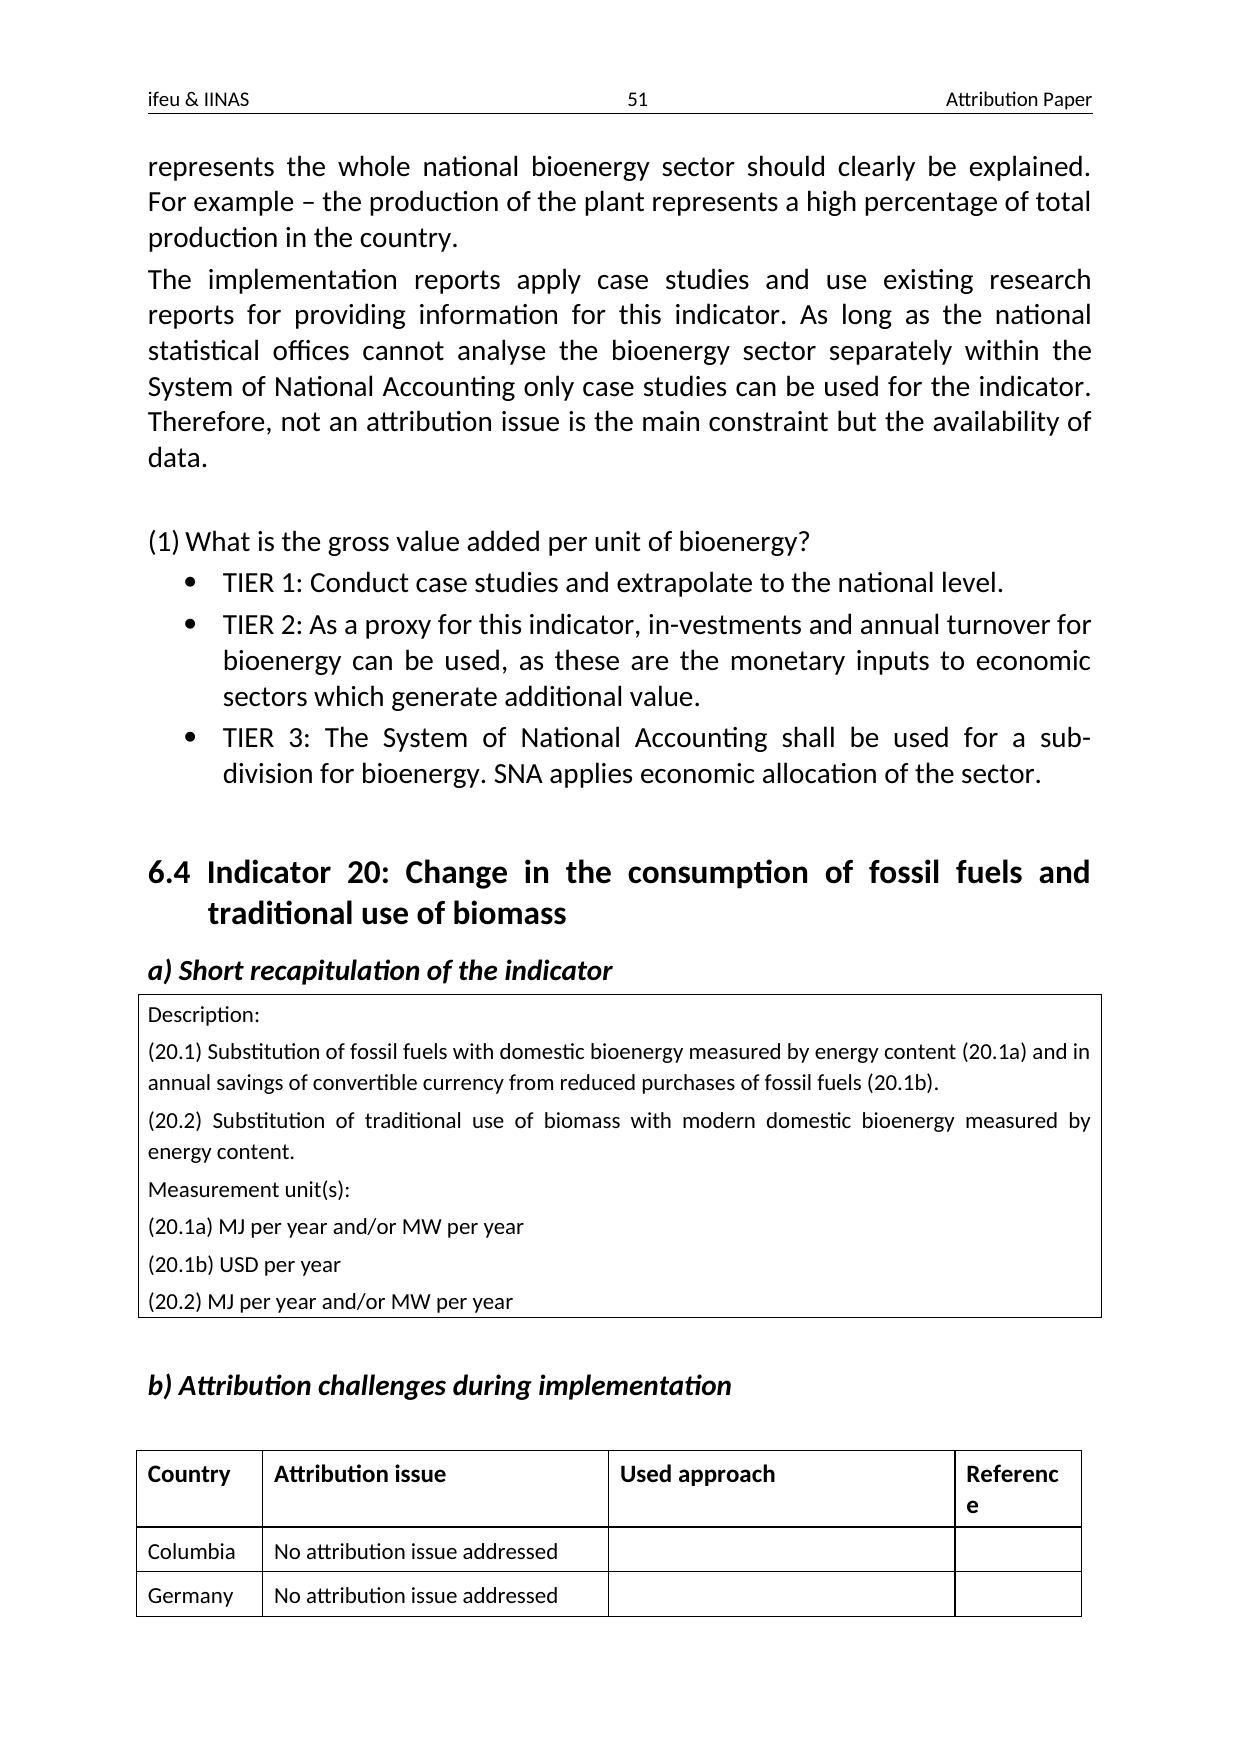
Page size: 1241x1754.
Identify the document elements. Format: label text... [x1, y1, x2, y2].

table_cell [609, 1572, 954, 1616]
subtitle Indicator 20: Change in the consumption of fossil fuels and traditional use of biomass [148, 851, 1093, 933]
list What is the gross value added per unit of bioenergy? [148, 523, 1093, 558]
text (20.2) Substitution of traditional use of biomass with modern domestic bioenergy measured by energy content. [139, 1100, 1101, 1165]
text (20.1a) MJ per year and/or MW per year [139, 1206, 1101, 1240]
list TIER 2: As a proxy for this indicator, in-vestments and annual turnover for bioenergy can be used, as these are the monetary inputs to economic sectors which generate additional value. [185, 606, 1093, 713]
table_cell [263, 1572, 608, 1616]
table_header Reference [956, 1451, 1081, 1526]
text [148, 148, 1093, 254]
table_cell [956, 1572, 1081, 1616]
text (20.1) Substitution of fossil fuels with domestic bioenergy measured by energy content (20.1a) and in annual savings of convertible currency from reduced purchases of fossil fuels (20.1b). [139, 1031, 1101, 1097]
table_header Country [137, 1451, 262, 1526]
table_cell [956, 1528, 1081, 1571]
text b) Attribution challenges during implementation [148, 1367, 1093, 1402]
text (20.1b) USD per year [139, 1243, 1101, 1278]
text (20.2) MJ per year and/or MW per year [139, 1281, 1101, 1317]
table_header Attribution issue [263, 1451, 608, 1526]
text a) Short recapitulation of the indicator [148, 952, 1093, 987]
table_cell No attribution issue addressed [263, 1528, 608, 1571]
list TIER 1: Conduct case studies and extrapolate to the national level. [185, 564, 1093, 600]
table_cell [609, 1528, 954, 1571]
list TIER 3: The System of National Accounting shall be used for a sub-division for bioenergy. SNA applies economic allocation of the sector. [185, 719, 1093, 791]
table_header Used approach [609, 1451, 954, 1526]
table_cell Germany [137, 1572, 262, 1616]
text Measurement unit(s): [139, 1168, 1101, 1203]
text Description: [139, 995, 1101, 1028]
text The implementation reports apply case studies and use existing research reports for providing information for this indicator. As long as the national statistical offices cannot analyse the bioenergy sector separately within the System of National Accounting only case studies can be used for the indicator. Therefore, not an attribution issue is the main constraint but the availability of data. [148, 261, 1093, 474]
table_cell Columbia [137, 1528, 262, 1571]
